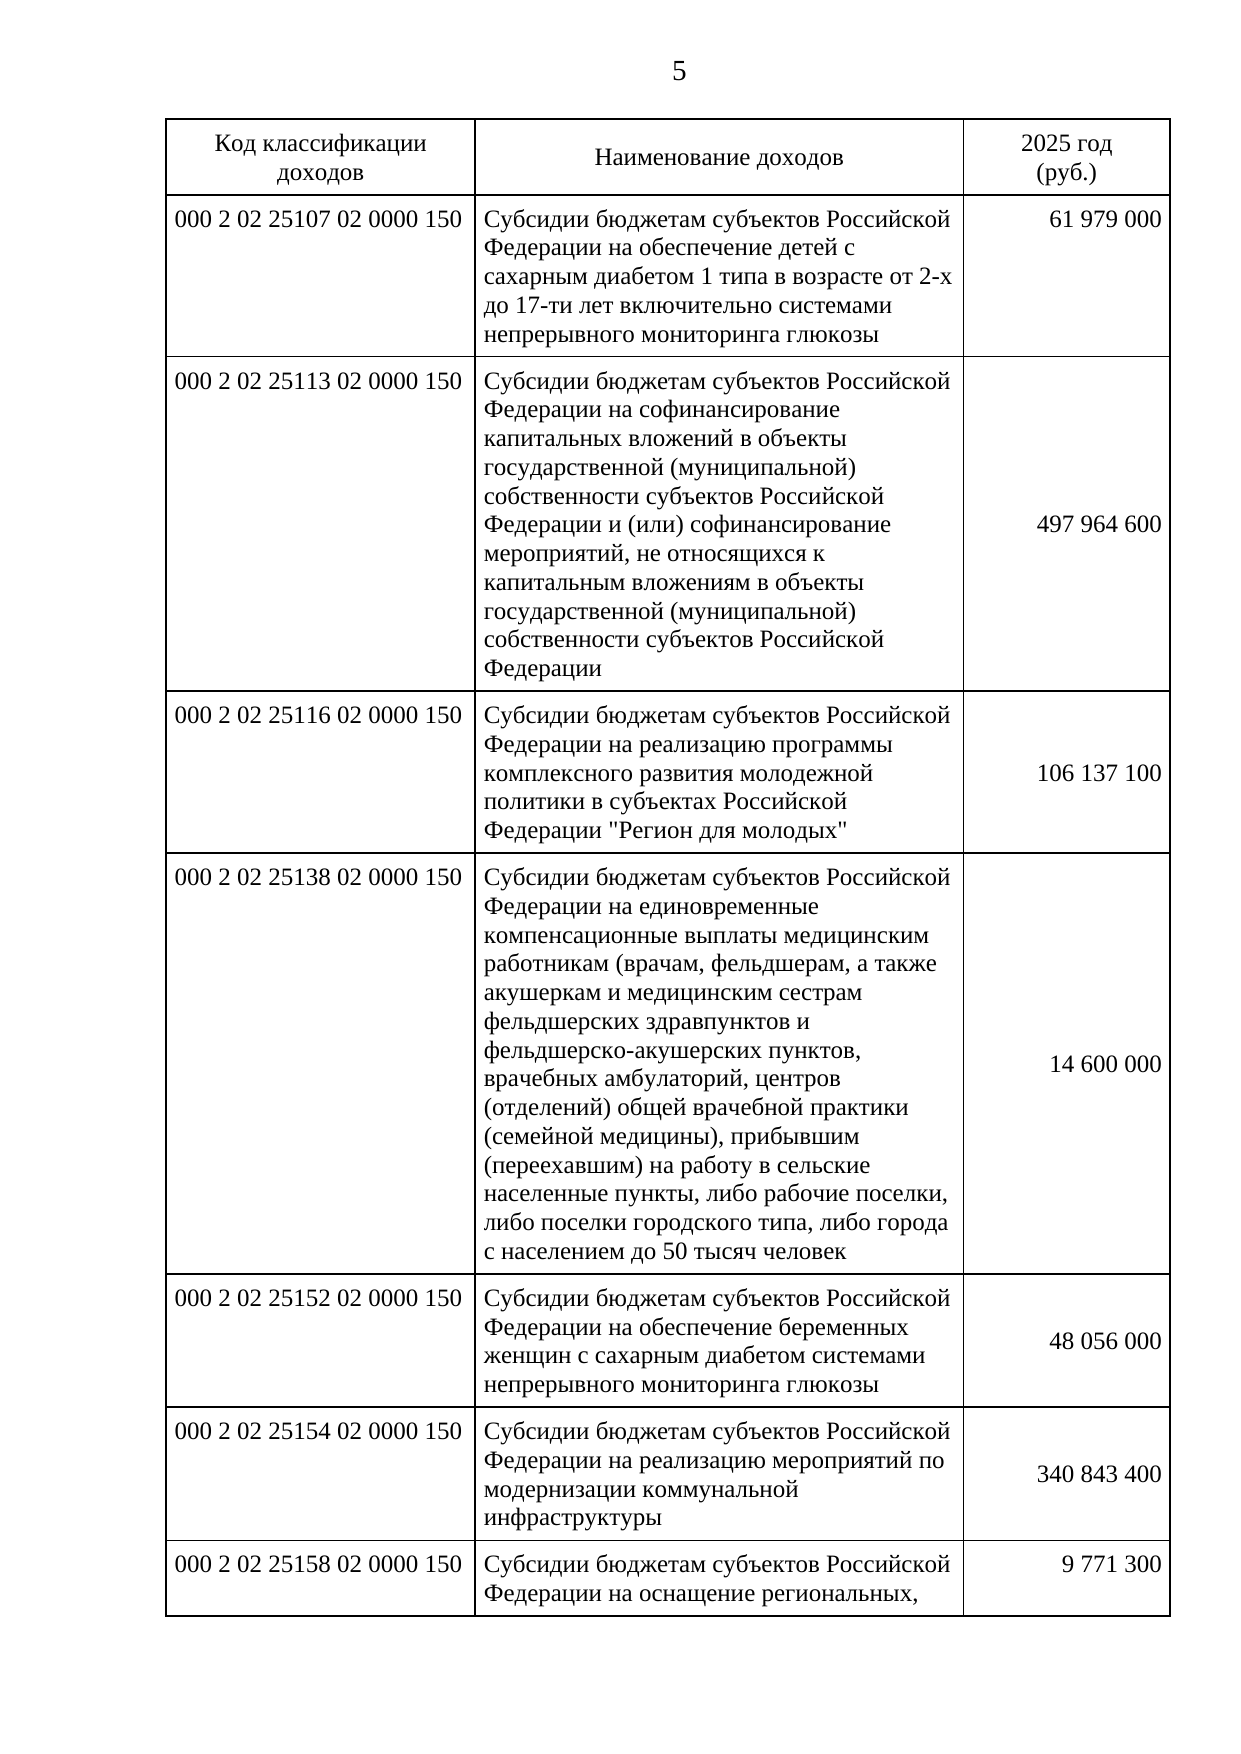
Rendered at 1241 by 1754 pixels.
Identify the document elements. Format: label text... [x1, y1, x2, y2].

table_cell Субсидии бюджетам субъектов Российской Федерации на реализацию мероприятий по модернизации коммунальной инфраструктуры [476, 1408, 963, 1539]
table_cell 340 843 400 [964, 1408, 1169, 1539]
table_cell 000 2 02 25138 02 0000 150 [167, 854, 474, 1273]
table_cell Субсидии бюджетам субъектов Российской Федерации на обеспечение детей с сахарным диабетом 1 типа в возрасте от 2-х до 17-ти лет включительно системами непрерывного мониторинга глюкозы [476, 196, 963, 356]
table_cell Субсидии бюджетам субъектов Российской Федерации на обеспечение беременных женщин с сахарным диабетом системами непрерывного мониторинга глюкозы [476, 1275, 963, 1406]
table_cell 61 979 000 [964, 196, 1169, 356]
table_cell 48 056 000 [964, 1275, 1169, 1406]
table_cell 000 2 02 25154 02 0000 150 [167, 1408, 474, 1539]
table_cell Субсидии бюджетам субъектов Российской Федерации на софинансирование капитальных вложений в объекты государственной (муниципальной) собственности субъектов Российской Федерации и (или) софинансирование мероприятий, не относящихся к капитальным вложениям в объекты государственной (муниципальной) собственности субъектов Российской Федерации [476, 357, 963, 690]
table_cell Субсидии бюджетам субъектов Российской Федерации на единовременные компенсационные выплаты медицинским работникам (врачам, фельдшерам, а также акушеркам и медицинским сестрам фельдшерских здравпунктов и фельдшерско-акушерских пунктов, врачебных амбулаторий, центров (отделений) общей врачебной практики (семейной медицины), прибывшим (переехавшим) на работу в сельские населенные пункты, либо рабочие поселки, либо поселки городского типа, либо города с населением до 50 тысяч человек [476, 854, 963, 1273]
table_header 2025 год (руб.) [964, 120, 1169, 194]
table_header Код классификации доходов [167, 120, 474, 194]
table_cell 9 771 300 [964, 1541, 1169, 1615]
table_header Наименование доходов [476, 120, 963, 194]
table_cell 000 2 02 25152 02 0000 150 [167, 1275, 474, 1406]
table_cell 000 2 02 25158 02 0000 150 [167, 1541, 474, 1615]
table_cell 497 964 600 [964, 357, 1169, 690]
table_cell 000 2 02 25113 02 0000 150 [167, 357, 474, 690]
table_cell Субсидии бюджетам субъектов Российской Федерации на реализацию программы комплексного развития молодежной политики в субъектах Российской Федерации "Регион для молодых" [476, 692, 963, 852]
table_cell 000 2 02 25107 02 0000 150 [167, 196, 474, 356]
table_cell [476, 1541, 963, 1615]
table_cell 000 2 02 25116 02 0000 150 [167, 692, 474, 852]
table_cell 14 600 000 [964, 854, 1169, 1273]
table_cell 106 137 100 [964, 692, 1169, 852]
